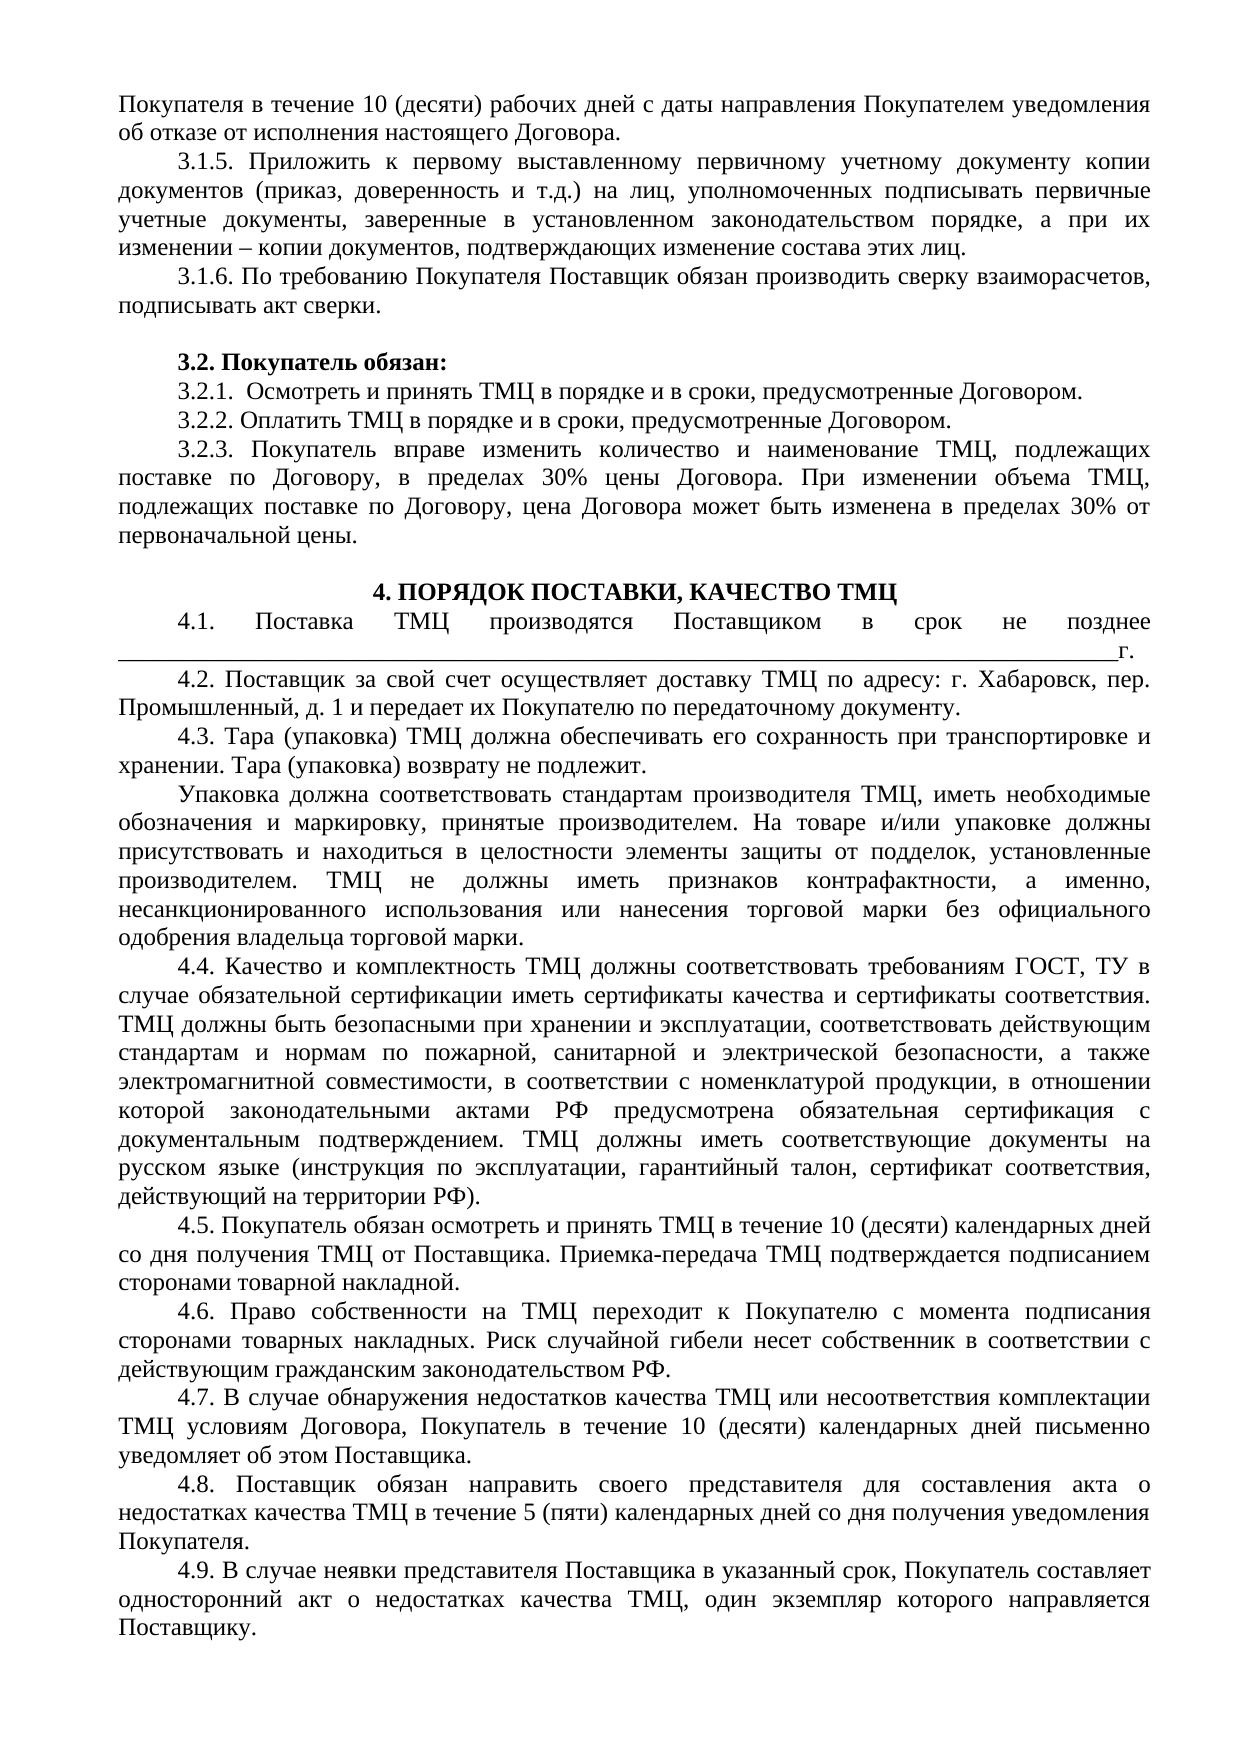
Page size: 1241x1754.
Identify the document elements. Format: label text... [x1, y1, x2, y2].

text 4.1. Поставка ТМЦ производятся Поставщиком в срок не позднее ________________________________________________________________________________г. [118, 606, 1152, 664]
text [118, 89, 1152, 146]
text 4.3. Тара (упаковка) ТМЦ должна обеспечивать его сохранность при транспортировке и хранении. Тара (упаковка) возврату не подлежит. [118, 721, 1152, 779]
text 4.5. Покупатель обязан осмотреть и принять ТМЦ в течение 10 (десяти) календарных дней со дня получения ТМЦ от Поставщика. Приемка-передача ТМЦ подтверждается подписанием сторонами товарной накладной. [118, 1210, 1152, 1296]
text 4.6. Право собственности на ТМЦ переходит к Покупателю с момента подписания сторонами товарных накладных. Риск случайной гибели несет собственник в соответствии с действующим гражданским законодательством РФ. [118, 1296, 1152, 1382]
text Упаковка должна соответствовать стандартам производителя ТМЦ, иметь необходимые обозначения и маркировку, принятые производителем. На товаре и/или упаковке должны присутствовать и находиться в целостности элементы защиты от подделок, установленные производителем. ТМЦ не должны иметь признаков контрафактности, а именно, несанкционированного использования или нанесения торговой марки без официального одобрения владельца торговой марки. [118, 779, 1152, 951]
text 3.2.2. Оплатить ТМЦ в порядке и в сроки, предусмотренные Договором. [118, 405, 1152, 434]
text 4.8. Поставщик обязан направить своего представителя для составления акта о недостатках качества ТМЦ в течение 5 (пяти) календарных дней со дня получения уведомления Покупателя. [118, 1469, 1152, 1555]
text 4.7. В случае обнаружения недостатков качества ТМЦ или несоответствия комплектации ТМЦ условиям Договора, Покупатель в течение 10 (десяти) календарных дней письменно уведомляет об этом Поставщика. [118, 1382, 1152, 1469]
text 3.1.5. Приложить к первому выставленному первичному учетному документу копии документов (приказ, доверенность и т.д.) на лиц, уполномоченных подписывать первичные учетные документы, заверенные в установленном законодательством порядке, а при их изменении – копии документов, подтверждающих изменение состава этих лиц. [118, 146, 1152, 261]
text 4. ПОРЯДОК ПОСТАВКИ, КАЧЕСТВО ТМЦ [118, 577, 1152, 606]
text 3.1.6. По требованию Покупателя Поставщик обязан производить сверку взаиморасчетов, подписывать акт сверки. [118, 261, 1152, 319]
text 3.2.3. Покупатель вправе изменить количество и наименование ТМЦ, подлежащих поставке по Договору, в пределах 30% цены Договора. При изменении объема ТМЦ, подлежащих поставке по Договору, цена Договора может быть изменена в пределах 30% от первоначальной цены. [118, 434, 1152, 549]
text 4.9. В случае неявки представителя Поставщика в указанный срок, Покупатель составляет односторонний акт о недостатках качества ТМЦ, один экземпляр которого направляется Поставщику. [118, 1555, 1152, 1641]
text 3.2.1. Осмотреть и принять ТМЦ в порядке и в сроки, предусмотренные Договором. [118, 376, 1152, 405]
text 4.2. Поставщик за свой счет осуществляет доставку ТМЦ по адресу: г. Хабаровск, пер. Промышленный, д. 1 и передает их Покупателю по передаточному документу. [118, 664, 1152, 721]
text 3.2. Покупатель обязан: [118, 347, 1152, 376]
text 4.4. Качество и комплектность ТМЦ должны соответствовать требованиям ГОСТ, ТУ в случае обязательной сертификации иметь сертификаты качества и сертификаты соответствия. ТМЦ должны быть безопасными при хранении и эксплуатации, соответствовать действующим стандартам и нормам по пожарной, санитарной и электрической безопасности, а также электромагнитной совместимости, в соответствии с номенклатурой продукции, в отношении которой законодательными актами РФ предусмотрена обязательная сертификация с документальным подтверждением. ТМЦ должны иметь соответствующие документы на русском языке (инструкция по эксплуатации, гарантийный талон, сертификат соответствия, действующий на территории РФ). [118, 951, 1152, 1210]
